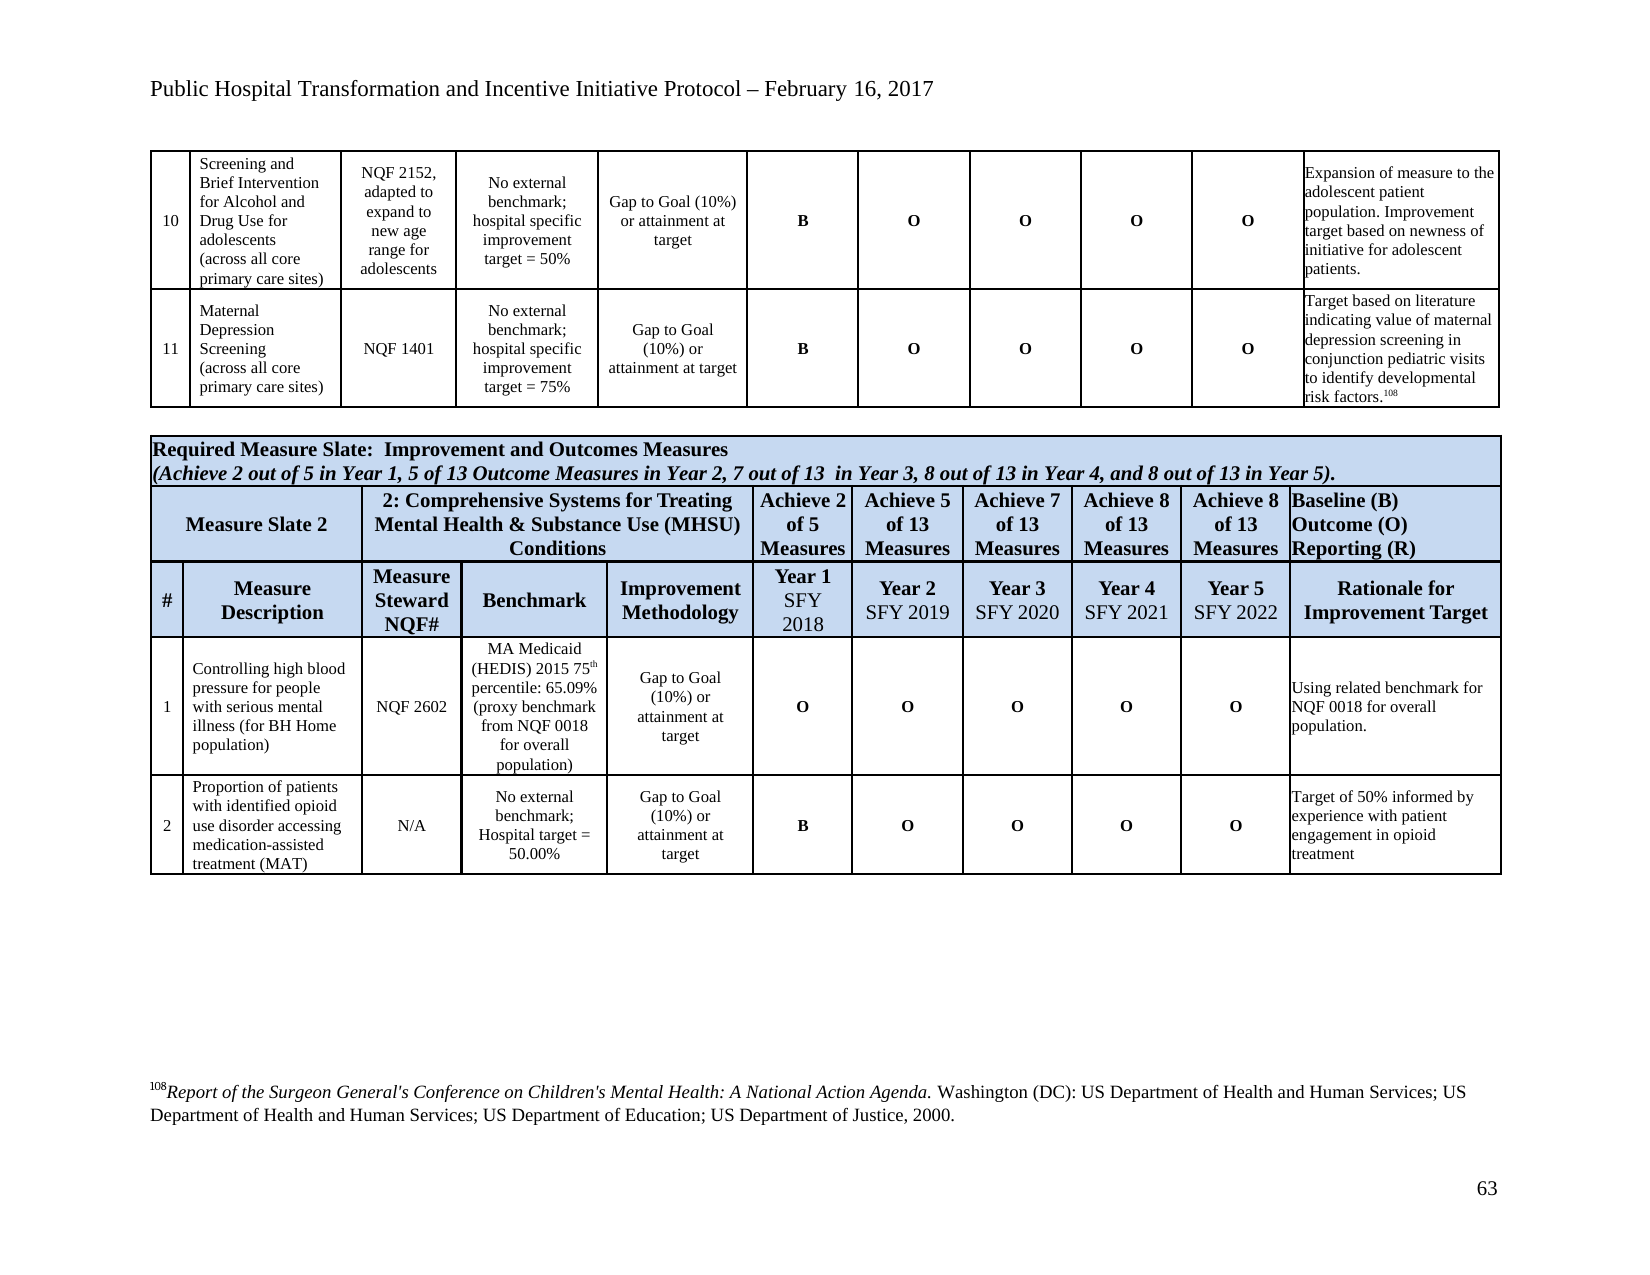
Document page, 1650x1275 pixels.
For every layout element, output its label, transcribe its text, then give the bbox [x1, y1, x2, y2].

table_cell Year 3 SFY 2020 [964, 563, 1071, 636]
table_cell Year 2 SFY 2019 [853, 563, 962, 636]
table_cell Achieve 5 of 13 Measures [853, 487, 962, 560]
table_cell Year 4 SFY 2021 [1073, 563, 1180, 636]
table_cell # [152, 563, 182, 636]
table_header Required Measure Slate: Improvement and Outcomes Measures (Achieve 2 out of 5 in Year 1, 5 of 13 Outcome Measures in Year 2, 7 out of 13 in Year 3, 8 out of 13 in Year 4, and 8 out of 13 in Year 5). [152, 437, 1500, 485]
table_cell O [1073, 776, 1180, 873]
table_cell Screening and Brief Intervention for Alcohol and Drug Use for adolescents (across all core primary care sites) [191, 152, 340, 288]
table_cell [457, 152, 597, 288]
table_cell N/A [363, 776, 460, 873]
table_cell Achieve 8 of 13 Measures [1073, 487, 1180, 560]
table_cell O [859, 290, 969, 406]
table_cell No external benchmark; Hospital target = 50.00% [463, 776, 606, 873]
table_cell Rationale for Improvement Target [1291, 563, 1500, 636]
table_cell 10 [152, 152, 189, 288]
table_cell NQF 2602 [363, 638, 460, 773]
table_cell O [853, 638, 962, 773]
table_cell Target of 50% informed by experience with patient engagement in opioid treatment [1291, 776, 1500, 873]
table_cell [599, 152, 746, 288]
table_cell O [1182, 776, 1289, 873]
table_cell Year 5 SFY 2022 [1182, 563, 1289, 636]
table_cell O [1182, 638, 1289, 773]
table_cell Achieve 2 of 5 Measures [754, 487, 851, 560]
table_cell O [964, 638, 1071, 773]
table_cell Gap to Goal (10%) or attainment at target [599, 290, 746, 406]
table_cell Measure Description [184, 563, 361, 636]
table_cell Target based on literature indicating value of maternal depression screening in conjunction pediatric visits to identify developmental risk factors. [1305, 290, 1498, 406]
table_cell B [754, 776, 851, 873]
table_cell Baseline (B) Outcome (O) Reporting (R) [1291, 487, 1500, 560]
table_cell Improvement Methodology [608, 563, 752, 636]
table_cell 2: Comprehensive Systems for Treating Mental Health & Substance Use (MHSU) Conditions [363, 487, 752, 560]
table_cell O [1193, 290, 1303, 406]
table_cell NQF 2152, adapted to expand to new age range for adolescents [342, 152, 455, 288]
table_cell No external benchmark; hospital specific improvement target = 75% [457, 290, 597, 406]
table_cell Benchmark [463, 563, 606, 636]
table_cell O [1073, 638, 1180, 773]
table_cell Measure Slate 2 [152, 487, 361, 560]
table_cell O [971, 290, 1080, 406]
table_cell O [754, 638, 851, 773]
table_cell NQF 1401 [342, 290, 455, 406]
table_cell Maternal Depression Screening (across all core primary care sites) [191, 290, 340, 406]
table_cell B [748, 152, 857, 288]
table_cell O [1082, 290, 1191, 406]
table_cell 2 [152, 776, 182, 873]
table_cell 1 [152, 638, 182, 773]
table_cell O [853, 776, 962, 873]
table_cell Proportion of patients with identified opioid use disorder accessing medication-assisted treatment (MAT) [184, 776, 361, 873]
table_cell O [1082, 152, 1191, 288]
table_cell O [859, 152, 969, 288]
table_cell MA Medicaid (HEDIS) 2015 75th percentile: 65.09% (proxy benchmark from NQF 0018 for overall population) [463, 638, 606, 773]
table_cell Achieve 8 of 13 Measures [1182, 487, 1289, 560]
table_cell Controlling high blood pressure for people with serious mental illness (for BH Home population) [184, 638, 361, 773]
table_cell Expansion of measure to the adolescent patient population. Improvement target based on newness of initiative for adolescent patients. [1305, 152, 1498, 288]
table_cell Achieve 7 of 13 Measures [964, 487, 1071, 560]
table_cell 11 [152, 290, 189, 406]
table_cell Gap to Goal (10%) or attainment at target [608, 638, 752, 773]
table_cell O [1193, 152, 1303, 288]
table_cell O [971, 152, 1080, 288]
table_cell O [964, 776, 1071, 873]
table_cell Measure Steward NQF# [363, 563, 460, 636]
table_cell Gap to Goal (10%) or attainment at target [608, 776, 752, 873]
table_cell Year 1 SFY 2018 [754, 563, 851, 636]
table_cell B [748, 290, 857, 406]
table_cell Using related benchmark for NQF 0018 for overall population. [1291, 638, 1500, 773]
